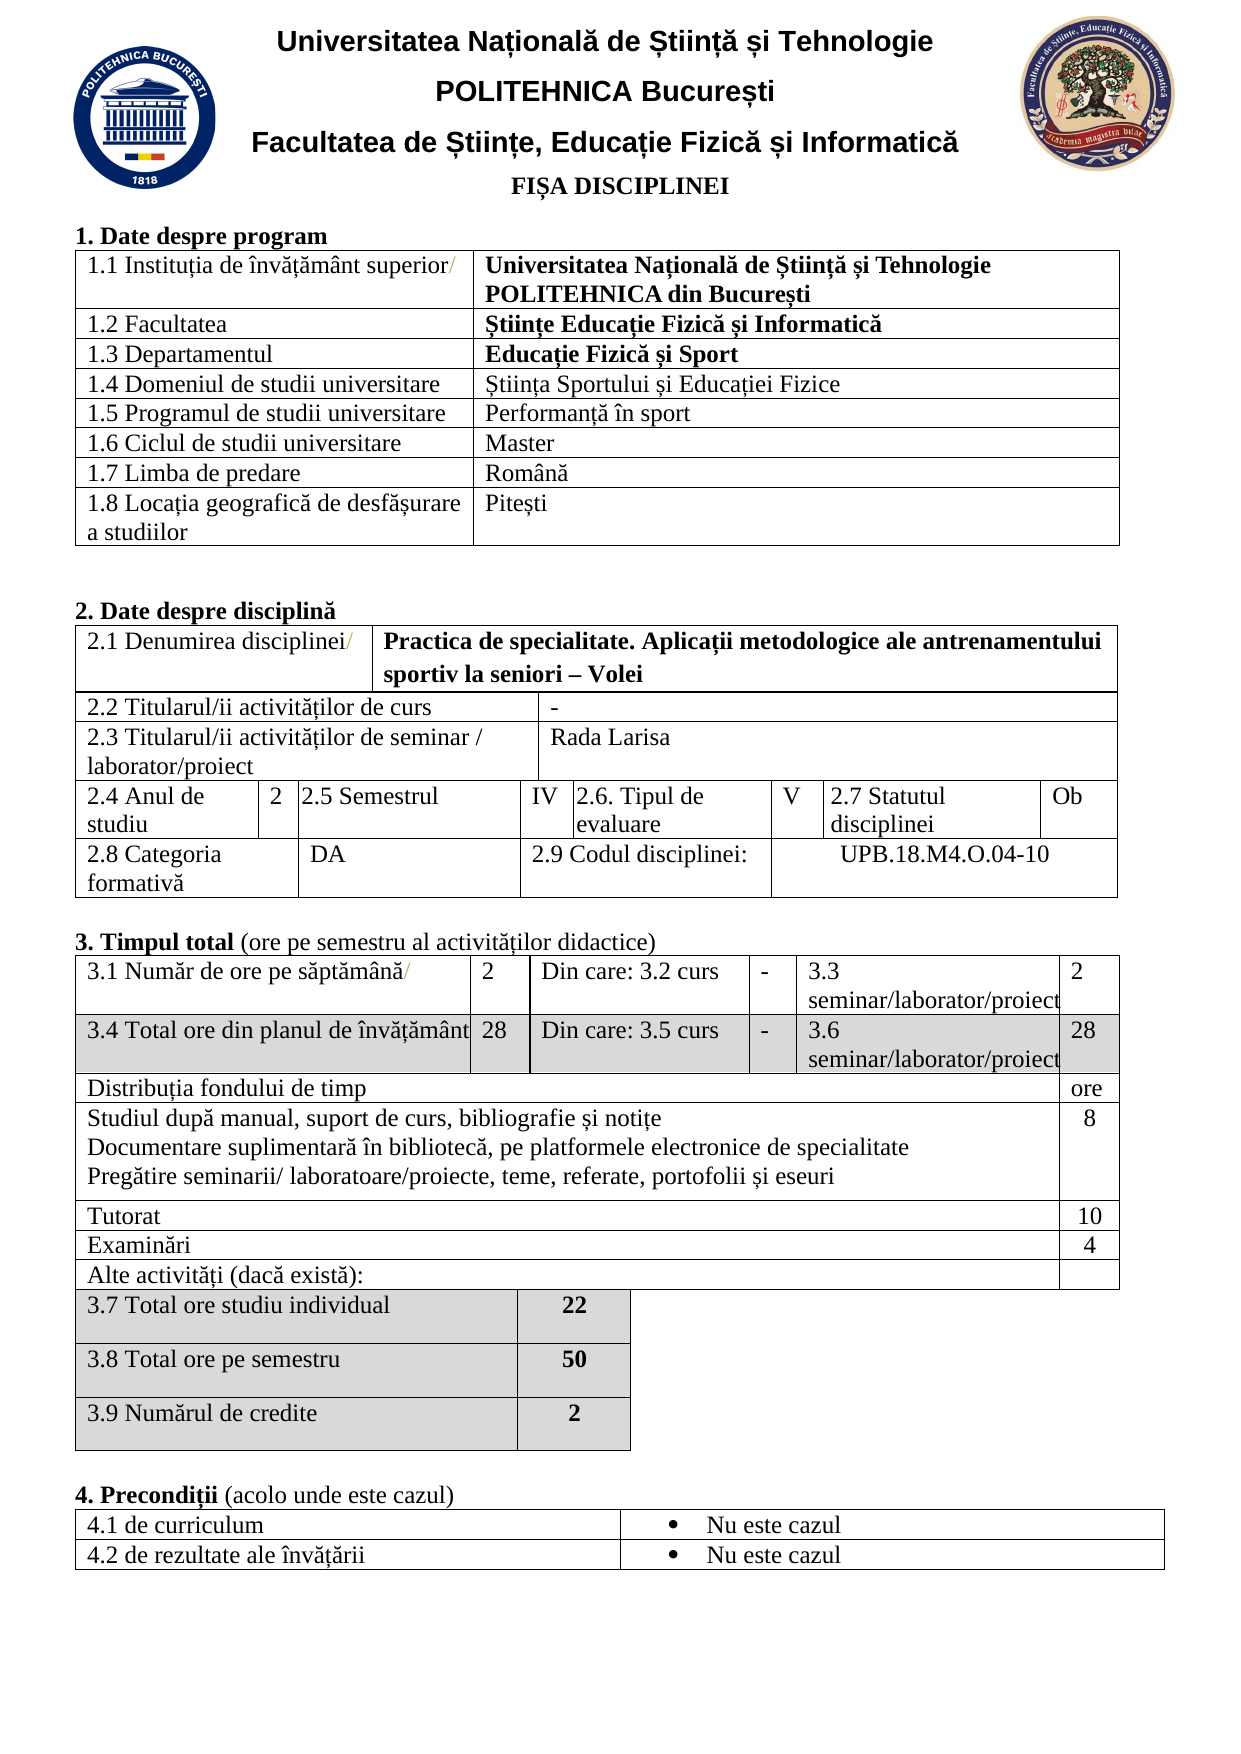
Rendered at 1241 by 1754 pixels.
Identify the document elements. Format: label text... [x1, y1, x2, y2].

table_cell 2.5 Semestrul [299, 781, 520, 838]
table_header 3.1 Număr de ore pe săptămână/ [76, 956, 470, 1014]
text 1. Date despre program [75, 221, 1165, 249]
table_cell 22 [518, 1290, 630, 1343]
table_cell 2.7 Statutul disciplinei [824, 781, 1040, 838]
table_cell 1.5 Programul de studii universitare [76, 399, 473, 427]
table_cell Științe Educație Fizică și Informatică [474, 309, 1119, 338]
text fișa disciplinei [75, 112, 1165, 200]
table_cell Română [474, 458, 1119, 487]
table_cell 4 [1060, 1231, 1119, 1259]
table_cell 3.9 Numărul de credite [76, 1398, 517, 1450]
table_cell 1.2 Facultatea [76, 309, 473, 338]
table_cell Știința Sportului și Educației Fizice [474, 369, 1119, 397]
table_cell ore [1060, 1074, 1119, 1102]
table_cell 28 [471, 1015, 529, 1072]
table_cell 2 [259, 781, 298, 838]
picture [73, 46, 216, 189]
table_cell 3.6 seminar/laborator/proiect [797, 1015, 1059, 1072]
table_cell Educație Fizică și Sport [474, 339, 1119, 368]
text 4. Precondiții (acolo unde este cazul) [75, 1480, 1165, 1509]
table_cell 2.4 Anul de studiu [76, 781, 258, 838]
table_cell Rada Larisa [539, 722, 1117, 780]
table_cell DA [299, 839, 520, 897]
table_cell 28 [1060, 1015, 1119, 1072]
text 3. Timpul total (ore pe semestru al activităților didactice) [75, 927, 1165, 955]
table_cell Pitești [474, 488, 1119, 545]
table_cell 10 [1060, 1201, 1119, 1229]
table_cell Ob [1041, 781, 1117, 838]
table_cell 2.9 Codul disciplinei: [521, 839, 771, 897]
table_header Din care: 3.2 curs [531, 956, 749, 1014]
table_cell Alte activități (dacă există): [76, 1260, 1059, 1289]
table_cell Performanță în sport [474, 399, 1119, 427]
table_cell Studiul după manual, suport de curs, bibliografie și notițe Documentare suplimentară în bibliotecă, pe platformele electronice de specialitate Pregătire seminarii/ laboratoare/proiecte, teme, referate, portofolii și eseuri [76, 1103, 1059, 1200]
table_cell 2.6. Tipul de evaluare [574, 781, 771, 838]
table_header 2.1 Denumirea disciplinei/ [76, 626, 372, 691]
table_cell Master [474, 428, 1119, 457]
table_cell 8 [1060, 1103, 1119, 1200]
table_cell 2.2 Titularul/ii activităților de curs [76, 693, 538, 721]
table_cell 1.6 Ciclul de studii universitare [76, 428, 473, 457]
table_header - [750, 956, 796, 1014]
table_cell V [772, 781, 823, 838]
table_cell Examinări [76, 1231, 1059, 1259]
table_header 2 [471, 956, 529, 1014]
table_cell Tutorat [76, 1201, 1059, 1229]
table_header 4.1 de curriculum [76, 1510, 620, 1539]
table_cell - [750, 1015, 796, 1072]
table_cell 3.7 Total ore studiu individual [76, 1290, 517, 1343]
table_cell 50 [518, 1344, 630, 1397]
picture [1019, 16, 1176, 172]
table_cell IV [521, 781, 573, 838]
table_cell 2 [518, 1398, 630, 1450]
table_cell 2.3 Titularul/ii activităților de seminar / laborator/proiect [76, 722, 538, 780]
table_cell Din care: 3.5 curs [531, 1015, 749, 1072]
table_cell - [539, 693, 1117, 721]
table_cell 1.3 Departamentul [76, 339, 473, 368]
table_header Practica de specialitate. Aplicații metodologice ale antrenamentului sportiv la seniori – Volei [373, 626, 1117, 691]
table_header Nu este cazul [621, 1510, 1164, 1539]
text 2. Date despre disciplină [75, 596, 1165, 625]
table_header 1.1 Instituția de învățământ superior/ [76, 251, 473, 308]
table_cell Distribuția fondului de timp [76, 1074, 1059, 1102]
table_cell [1060, 1260, 1119, 1289]
table_cell 1.8 Locația geografică de desfășurare a studiilor [76, 488, 473, 545]
table_header Universitatea Națională de Știință și Tehnologie POLITEHNICA din București [474, 251, 1119, 308]
table_cell UPB.18.M4.O.04-10 [772, 839, 1117, 897]
table_cell 3.4 Total ore din planul de învățământ [76, 1015, 470, 1072]
table_cell 3.8 Total ore pe semestru [76, 1344, 517, 1397]
table_cell 1.7 Limba de predare [76, 458, 473, 487]
table_header 3.3 seminar/laborator/proiect [797, 956, 1059, 1014]
table_cell 4.2 de rezultate ale învățării [76, 1540, 620, 1568]
table_header 2 [1060, 956, 1119, 1014]
table_cell Nu este cazul [621, 1540, 1164, 1568]
table_cell 1.4 Domeniul de studii universitare [76, 369, 473, 397]
table_cell 2.8 Categoria formativă [76, 839, 298, 897]
